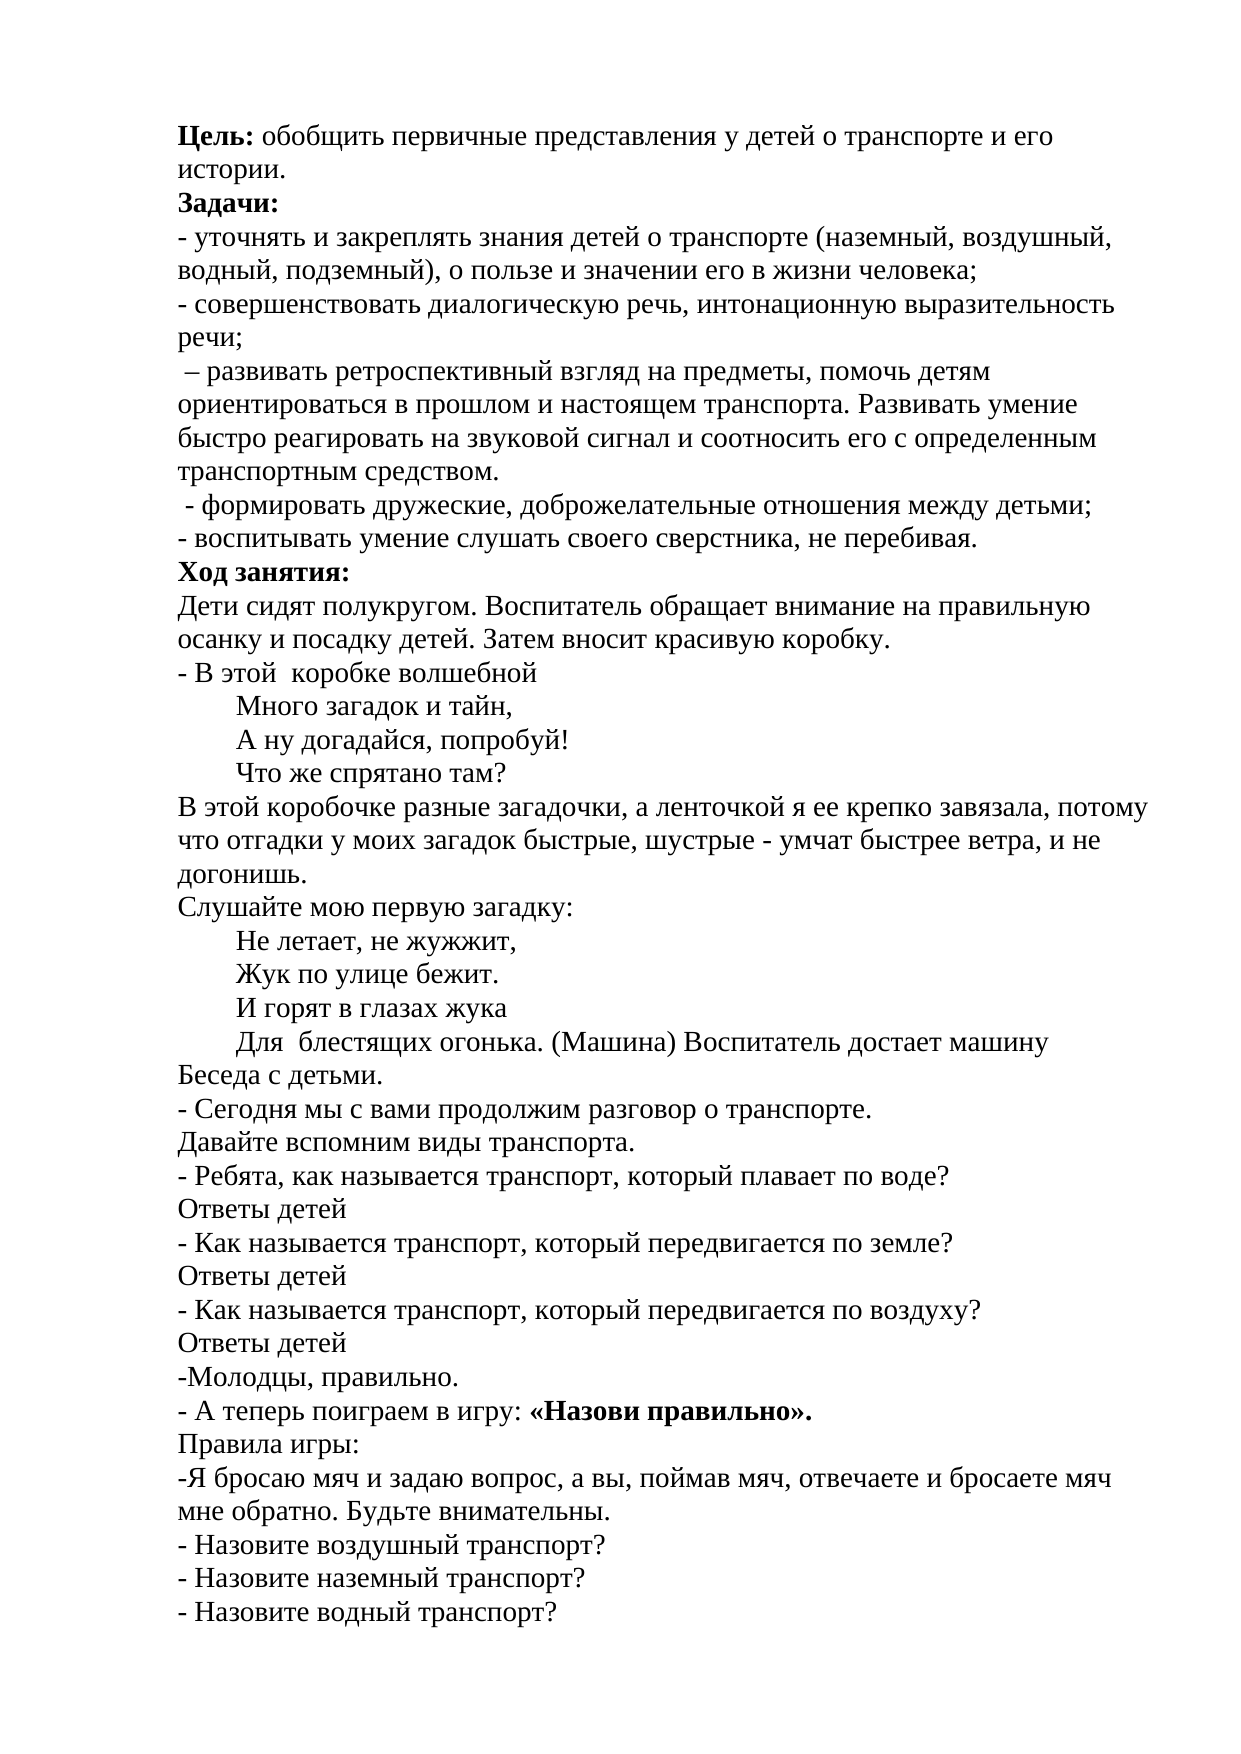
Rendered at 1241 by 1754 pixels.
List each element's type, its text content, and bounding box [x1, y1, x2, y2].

text - Назовите водный транспорт? [177, 1594, 1152, 1627]
text Давайте вспомним виды транспорта. [177, 1124, 1152, 1158]
text - воспитывать умение слушать своего сверстника, не перебивая. [177, 521, 1152, 554]
text Задачи: [177, 185, 1152, 219]
text Правила игры: [177, 1426, 1152, 1460]
text Цель: обобщить первичные представления у детей о транспорте и его истории. [177, 118, 1152, 185]
text - В этой коробке волшебной [177, 655, 1152, 688]
text - Как называется транспорт, который передвигается по земле? [177, 1225, 1152, 1258]
text В этой коробочке разные загадочки, а ленточкой я ее крепко завязала, потому что отгадки у моих загадок быстрые, шустрые - умчат быстрее ветра, и не догонишь. [177, 789, 1152, 889]
text Беседа с детьми. [177, 1057, 1152, 1091]
text Что же спрятано там? [177, 755, 1152, 789]
text Не летает, не жужжит, [177, 923, 1152, 957]
text Слушайте мою первую загадку: [177, 889, 1152, 923]
text - А теперь поиграем в игру: «Назови правильно». [177, 1393, 1152, 1426]
text - совершенствовать диалогическую речь, интонационную выразительность речи; [177, 286, 1152, 353]
text Ответы детей [177, 1258, 1152, 1292]
text - Ребята, как называется транспорт, который плавает по воде? [177, 1158, 1152, 1191]
text -Молодцы, правильно. [177, 1359, 1152, 1393]
text И горят в глазах жука [177, 990, 1152, 1024]
text - уточнять и закреплять знания детей о транспорте (наземный, воздушный, водный, подземный), о пользе и значении его в жизни человека; [177, 219, 1152, 286]
text Ход занятия: [177, 554, 1152, 588]
text – развивать ретроспективный взгляд на предметы, помочь детям ориентироваться в прошлом и настоящем транспорта. Развивать умение быстро реагировать на звуковой сигнал и соотносить его с определенным транспортным средством. [177, 353, 1152, 487]
text - Как называется транспорт, который передвигается по воздуху? [177, 1292, 1152, 1326]
text А ну догадайся, попробуй! [177, 722, 1152, 755]
text - Назовите воздушный транспорт? [177, 1527, 1152, 1560]
text Ответы детей [177, 1191, 1152, 1225]
text Для блестящих огонька. (Машина) Воспитатель достает машину [177, 1024, 1152, 1057]
text Жук по улице бежит. [177, 957, 1152, 990]
text -Я бросаю мяч и задаю вопрос, а вы, поймав мяч, отвечаете и бросаете мяч мне обратно. Будьте внимательны. [177, 1460, 1152, 1527]
text - Сегодня мы с вами продолжим разговор о транспорте. [177, 1091, 1152, 1124]
text Много загадок и тайн, [177, 688, 1152, 722]
text Дети сидят полукругом. Воспитатель обращает внимание на правильную осанку и посадку детей. Затем вносит красивую коробку. [177, 588, 1152, 655]
text - формировать дружеские, доброжелательные отношения между детьми; [177, 487, 1152, 521]
text Ответы детей [177, 1326, 1152, 1359]
text - Назовите наземный транспорт? [177, 1560, 1152, 1594]
